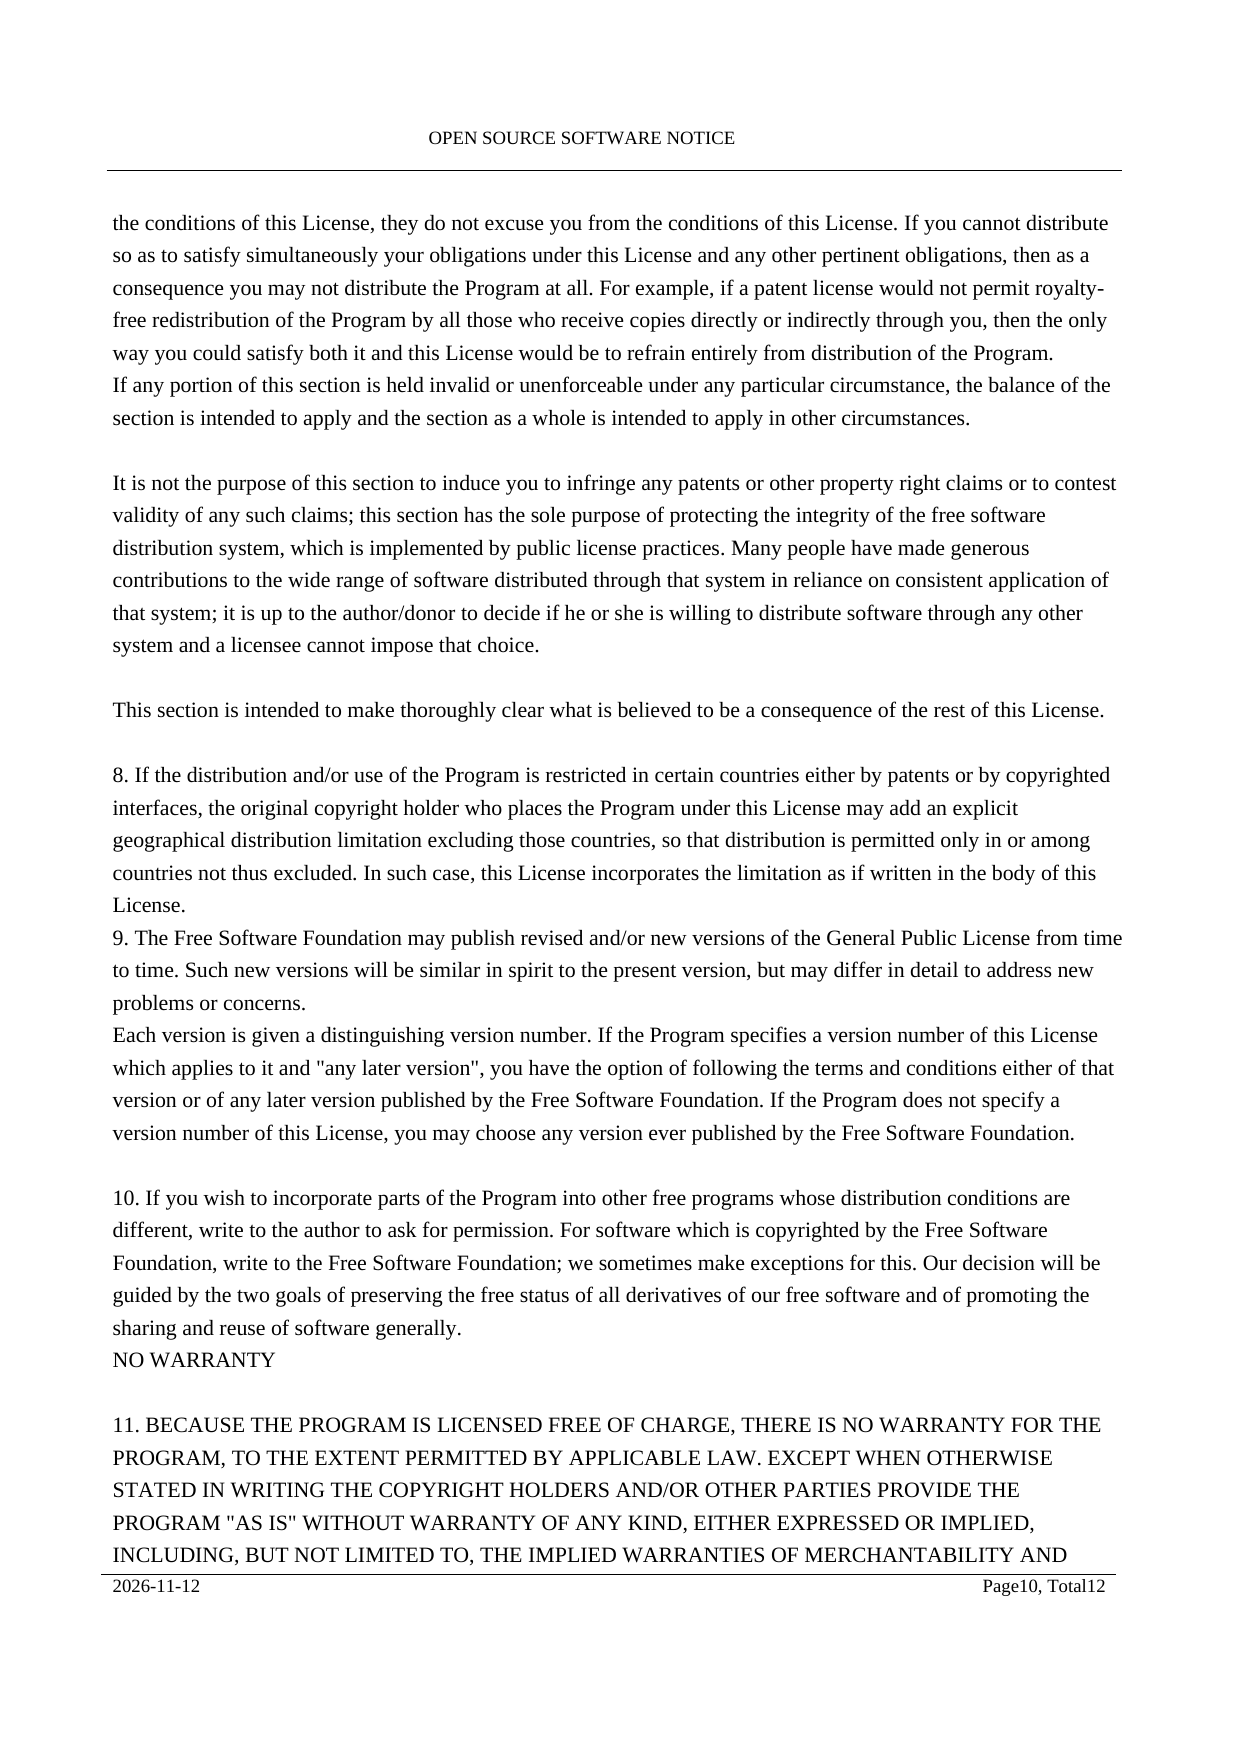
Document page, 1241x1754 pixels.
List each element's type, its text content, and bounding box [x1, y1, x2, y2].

text Each version is given a distinguishing version number. If the Program specifies a version number of this License which applies to it and "any later version", you have the option of following the terms and conditions either of that version or of any later version published by the Free Software Foundation. If the Program does not specify a version number of this License, you may choose any version ever published by the Free Software Foundation. [112, 1019, 1128, 1149]
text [112, 206, 1128, 369]
text NO WARRANTY [112, 1344, 1128, 1376]
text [112, 1409, 1128, 1571]
text This section is intended to make thoroughly clear what is believed to be a consequence of the rest of this License. [112, 694, 1128, 726]
text It is not the purpose of this section to induce you to infringe any patents or other property right claims or to contest validity of any such claims; this section has the sole purpose of protecting the integrity of the free software distribution system, which is implemented by public license practices. Many people have made generous contributions to the wide range of software distributed through that system in reliance on consistent application of that system; it is up to the author/donor to decide if he or she is willing to distribute software through any other system and a licensee cannot impose that choice. [112, 466, 1128, 661]
text 10. If you wish to incorporate parts of the Program into other free programs whose distribution conditions are different, write to the author to ask for permission. For software which is copyrighted by the Free Software Foundation, write to the Free Software Foundation; we sometimes make exceptions for this. Our decision will be guided by the two goals of preserving the free status of all derivatives of our free software and of promoting the sharing and reuse of software generally. [112, 1181, 1128, 1344]
text 8. If the distribution and/or use of the Program is restricted in certain countries either by patents or by copyrighted interfaces, the original copyright holder who places the Program under this License may add an explicit geographical distribution limitation excluding those countries, so that distribution is permitted only in or among countries not thus excluded. In such case, this License incorporates the limitation as if written in the body of this License. [112, 759, 1128, 921]
text 9. The Free Software Foundation may publish revised and/or new versions of the General Public License from time to time. Such new versions will be similar in spirit to the present version, but may differ in detail to address new problems or concerns. [112, 921, 1128, 1019]
text If any portion of this section is held invalid or unenforceable under any particular circumstance, the balance of the section is intended to apply and the section as a whole is intended to apply in other circumstances. [112, 369, 1128, 434]
